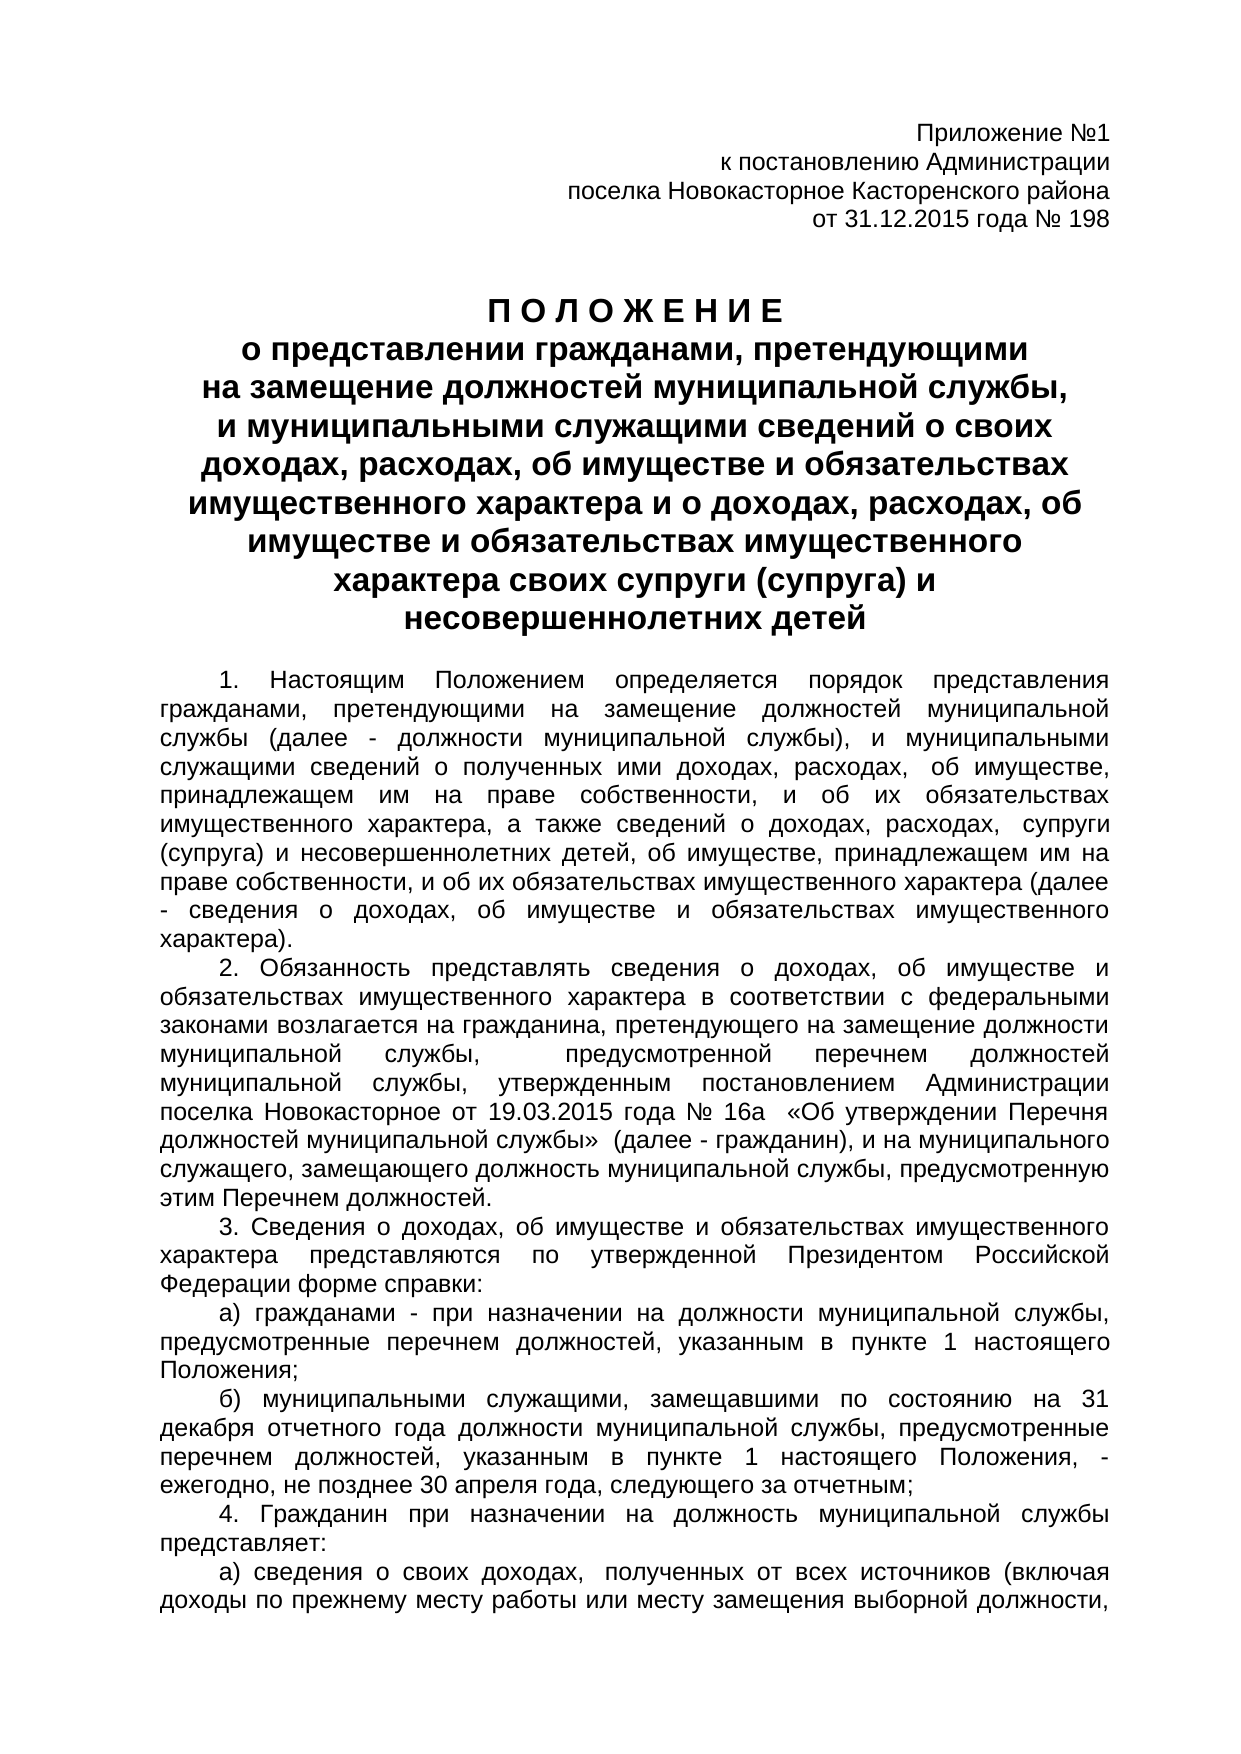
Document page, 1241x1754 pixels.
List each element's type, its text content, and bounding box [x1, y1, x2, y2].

text и муниципальными служащими сведений о своих доходах, расходах, об имуществе и обязательствах [159, 406, 1110, 483]
text 4. Гражданин при назначении на должность муниципальной службы представляет: [159, 1499, 1110, 1557]
text о представлении гражданами, претендующими [159, 329, 1110, 367]
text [159, 1557, 1110, 1614]
text на замещение должностей муниципальной службы, [159, 367, 1110, 406]
text а) гражданами - при назначении на должности муниципальной службы, предусмотренные перечнем должностей, указанным в пункте 1 настоящего Положения; [159, 1298, 1110, 1384]
text от 31.12.2015 года № 198 [159, 204, 1110, 233]
text 1. Настоящим Положением определяется порядок представления гражданами, претендующими на замещение должностей муниципальной службы (далее - должности муниципальной службы), и муниципальными служащими сведений о полученных ими доходах, расходах, об имуществе, принадлежащем им на праве собственности, и об их обязательствах имущественного характера, а также сведений о доходах, расходах, супруги (супруга) и несовершеннолетних детей, об имуществе, принадлежащем им на праве собственности, и об их обязательствах имущественного характера (далее - сведения о доходах, об имуществе и обязательствах имущественного характера). [159, 665, 1110, 953]
text имущественного характера и о доходах, расходах, об имуществе и обязательствах имущественного характера своих супруги (супруга) и несовершеннолетних детей [159, 483, 1110, 637]
text Приложение №1 [159, 118, 1110, 147]
text 3. Сведения о доходах, об имуществе и обязательствах имущественного характера представляются по утвержденной Президентом Российской Федерации форме справки: [159, 1212, 1110, 1298]
text поселка Новокасторное Касторенского района [159, 176, 1110, 204]
text к постановлению Администрации [159, 147, 1110, 176]
text б) муниципальными служащими, замещавшими по состоянию на 31 декабря отчетного года должности муниципальной службы, предусмотренные перечнем должностей, указанным в пункте 1 настоящего Положения, - ежегодно, не позднее 30 апреля года, следующего за отчетным; [159, 1384, 1110, 1499]
text 2. Обязанность представлять сведения о доходах, об имуществе и обязательствах имущественного характера в соответствии с федеральными законами возлагается на гражданина, претендующего на замещение должности муниципальной службы, предусмотренной перечнем должностей муниципальной службы, утвержденным постановлением Администрации поселка Новокасторное от 19.03.2015 года № 16а «Об утверждении Перечня должностей муниципальной службы» (далее - гражданин), и на муниципального служащего, замещающего должность муниципальной службы, предусмотренную этим Перечнем должностей. [159, 953, 1110, 1212]
text П О Л О Ж Е Н И Е [159, 291, 1110, 329]
